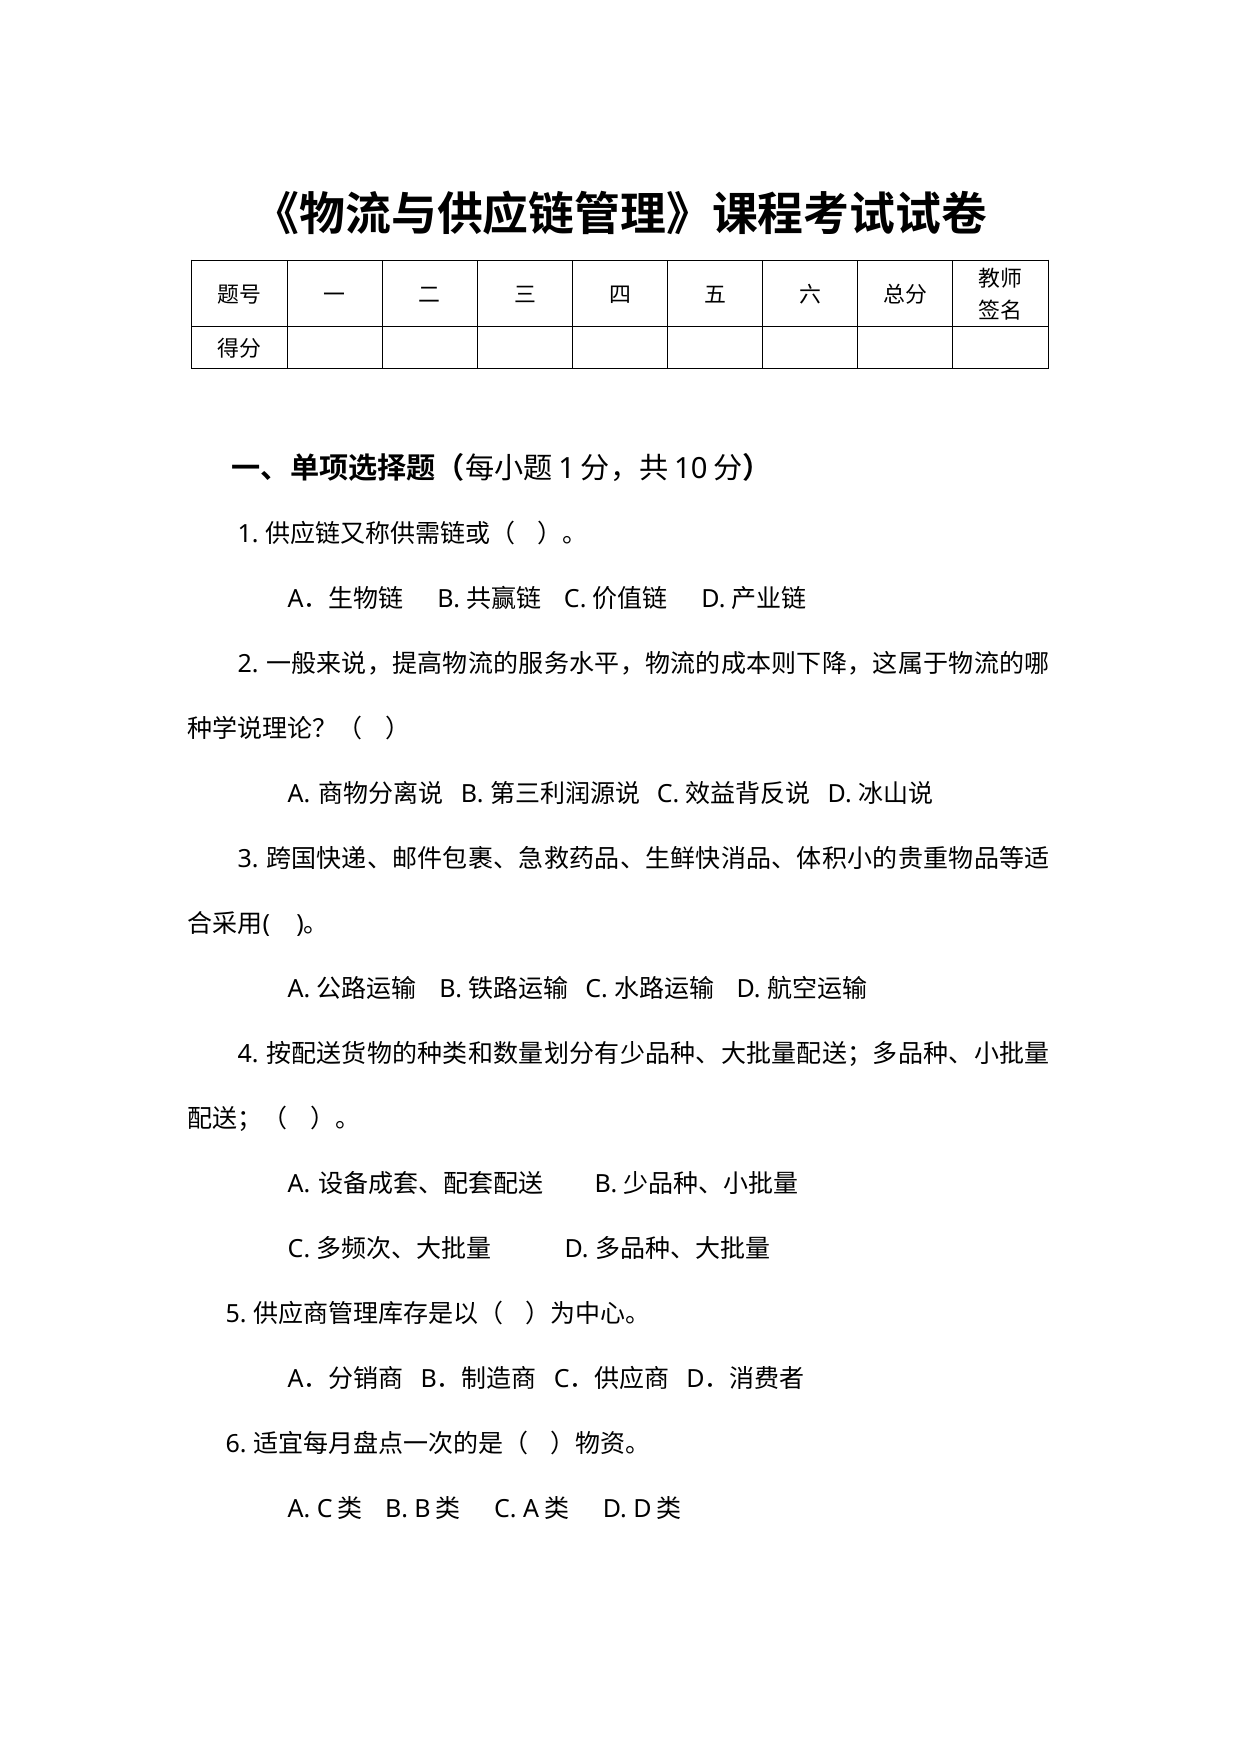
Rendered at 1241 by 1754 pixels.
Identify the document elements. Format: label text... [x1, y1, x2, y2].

list 单项选择题（每小题1分，共10分） [187, 434, 1053, 499]
text 6. 适宜每月盘点一次的是（ ）物资。 [187, 1409, 1053, 1474]
text A. 公路运输 B. 铁路运输 C. 水路运输 D. 航空运输 [187, 954, 1053, 1019]
text 4. 按配送货物的种类和数量划分有少品种、大批量配送；多品种、小批量配送；（ ）。 [187, 1019, 1053, 1149]
table_header 二 [383, 261, 477, 326]
table_cell [858, 327, 952, 368]
text A. 商物分离说 B. 第三利润源说 C. 效益背反说 D. 冰山说 [187, 759, 1053, 824]
table_header 总分 [858, 261, 952, 326]
table_header 教师 签名 [953, 261, 1048, 326]
text 3. 跨国快递、邮件包裹、急救药品、生鲜快消品、体积小的贵重物品等适合采用( )。 [187, 824, 1053, 954]
table_cell [953, 327, 1048, 368]
table_header 六 [763, 261, 857, 326]
table_cell [763, 327, 857, 368]
table_cell [573, 327, 667, 368]
text A．生物链 B. 共赢链 C. 价值链 D. 产业链 [187, 564, 1053, 629]
text 2. 一般来说，提高物流的服务水平，物流的成本则下降，这属于物流的哪种学说理论？（ ） [187, 629, 1053, 759]
table_header 一 [288, 261, 382, 326]
table_cell [288, 327, 382, 368]
text 《物流与供应链管理》课程考试试卷 [187, 162, 1053, 259]
table_cell 得分 [192, 327, 287, 368]
table_cell [668, 327, 762, 368]
table_cell [383, 327, 477, 368]
text A．分销商 B．制造商 C．供应商 D．消费者 [187, 1344, 1053, 1409]
table_header 四 [573, 261, 667, 326]
table_header 三 [478, 261, 572, 326]
list 供应链又称供需链或（ ）。 [187, 499, 1053, 564]
text C. 多频次、大批量 D. 多品种、大批量 [187, 1214, 1053, 1279]
table_header 五 [668, 261, 762, 326]
table_header 题号 [192, 261, 287, 326]
text 5. 供应商管理库存是以（ ）为中心。 [187, 1279, 1053, 1344]
text A. 设备成套、配套配送 B. 少品种、小批量 [187, 1149, 1053, 1214]
table_cell [478, 327, 572, 368]
text A. C类 B. B类 C. A类 D. D类 [187, 1474, 1053, 1539]
